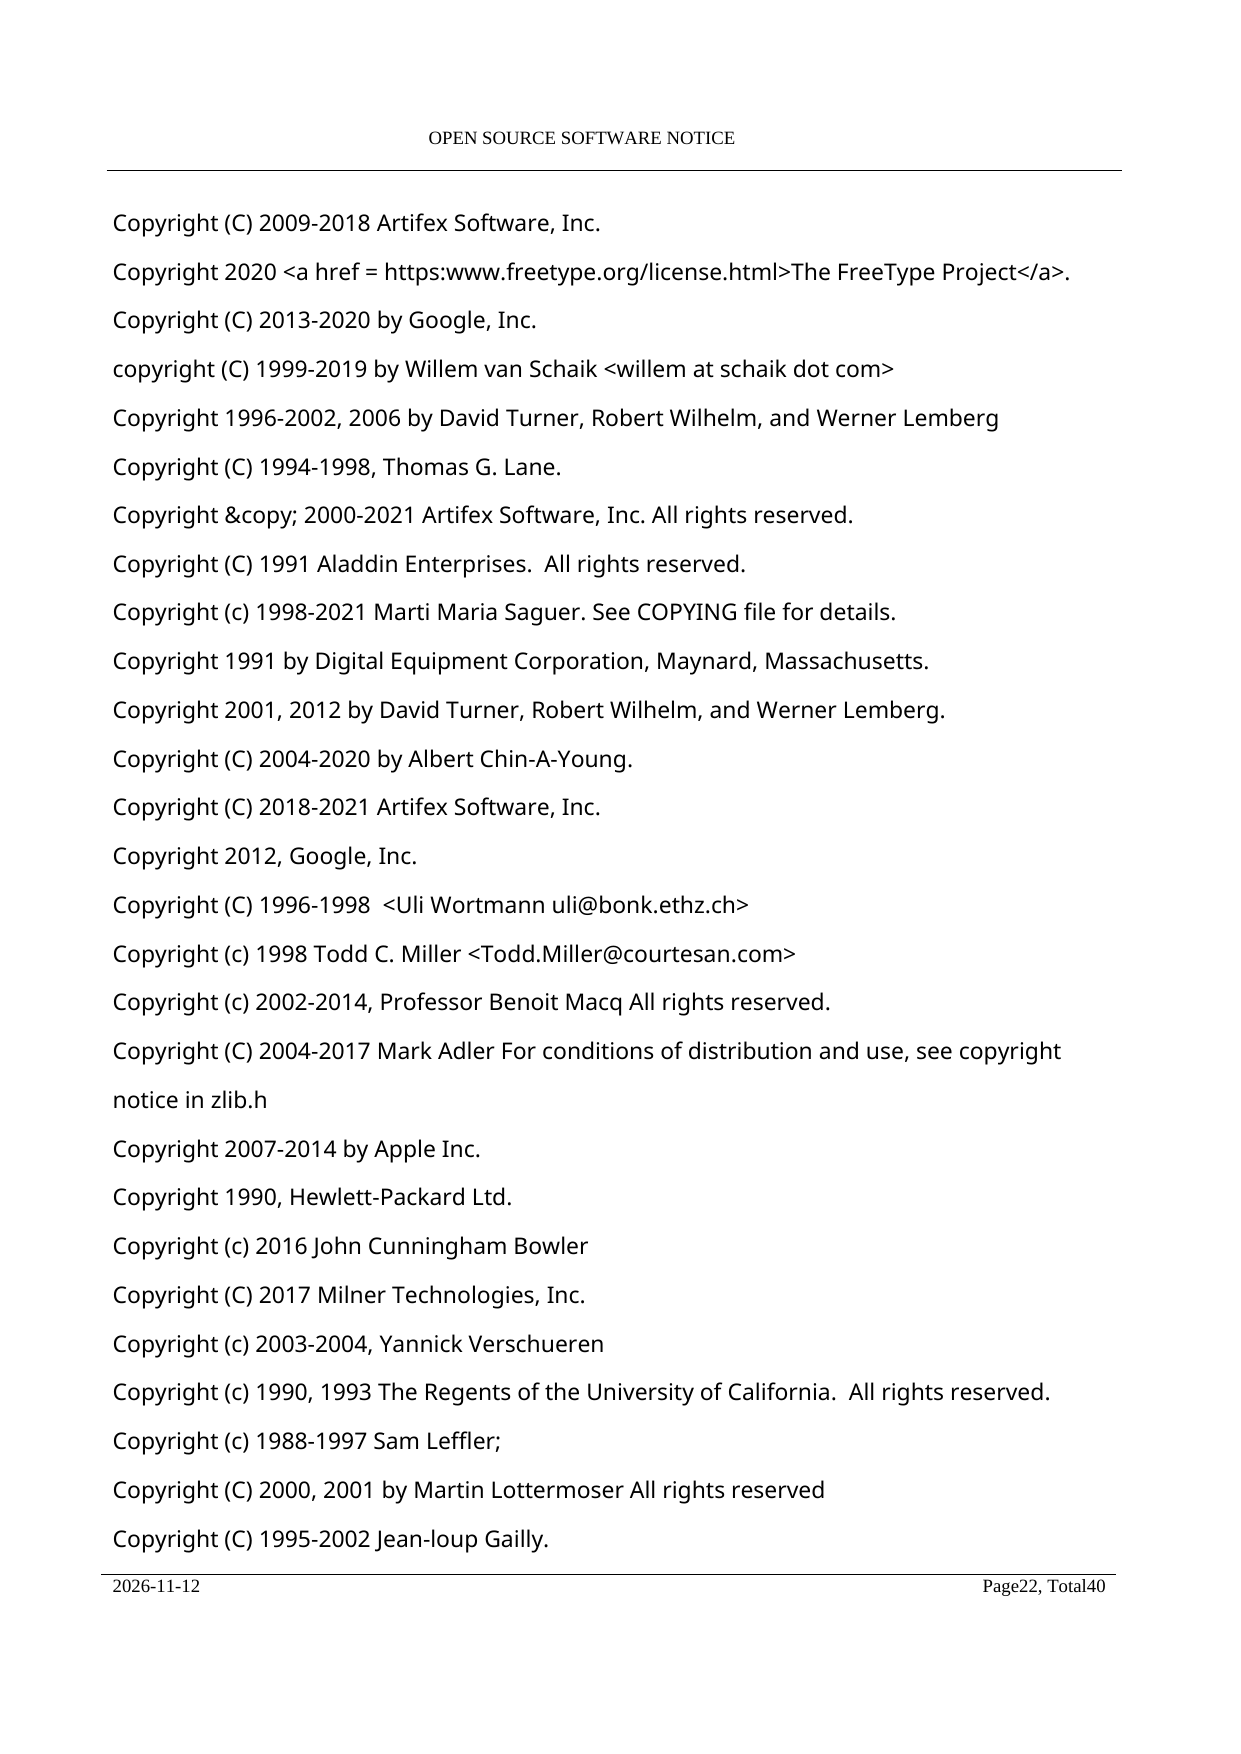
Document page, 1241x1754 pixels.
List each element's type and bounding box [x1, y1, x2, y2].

text [112, 547, 1128, 1554]
text [112, 206, 1128, 531]
